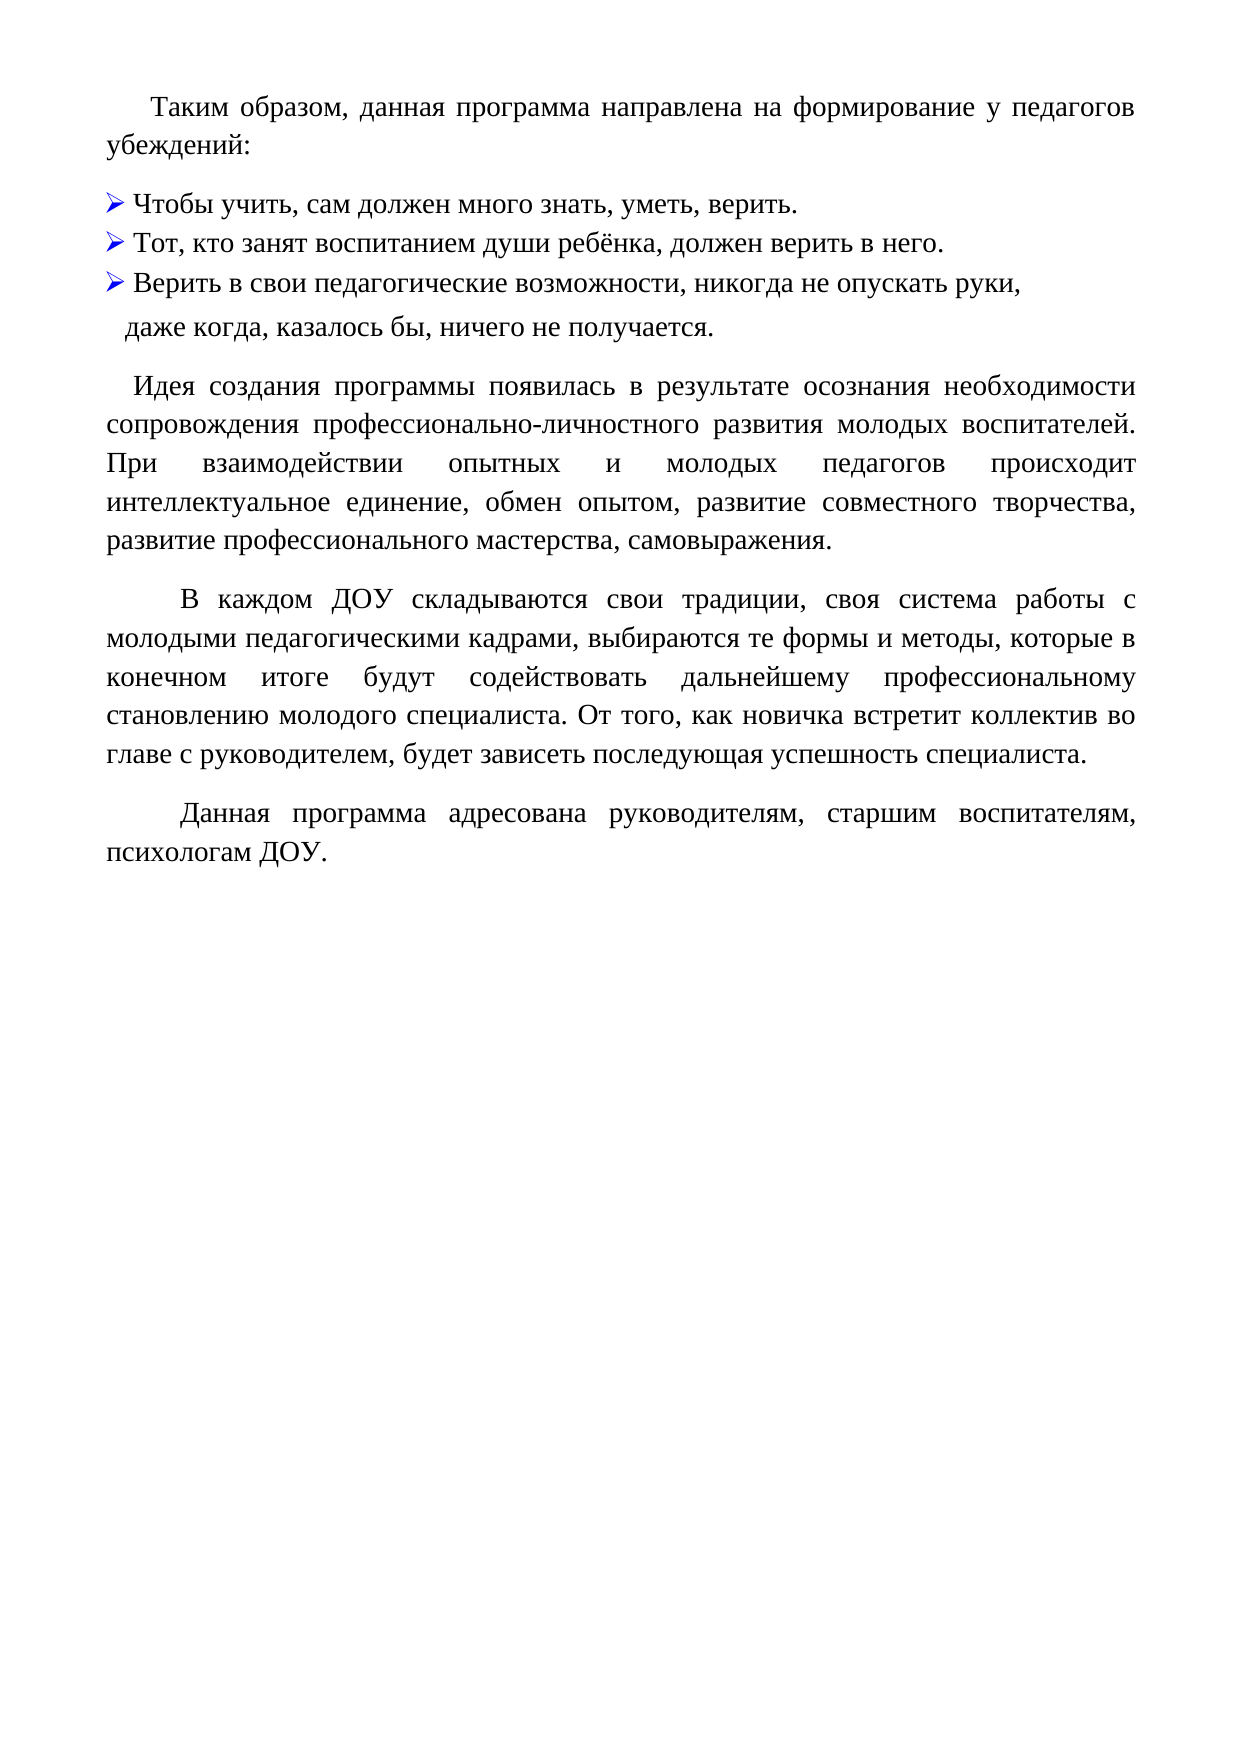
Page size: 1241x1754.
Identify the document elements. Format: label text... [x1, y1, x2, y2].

text Таким образом, данная программа направлена на формирование у педагогов убеждений: [106, 89, 1137, 161]
list Верить в свои педагогические возможности, никогда не опускать руки, [103, 265, 1137, 298]
text даже когда, казалось бы, ничего не получается. [74, 309, 1137, 342]
list Тот, кто занят воспитанием души ребёнка, должен верить в него. [103, 226, 1137, 259]
text Данная программа адресована руководителям, старшим воспитателям, психологам ДОУ. [106, 795, 1137, 867]
text Идея создания программы появилась в результате осознания необходимости сопровождения профессионально-личностного развития молодых воспитателей. При взаимодействии опытных и молодых педагогов происходит интеллектуальное единение, обмен опытом, развитие совместного творчества, развитие профессионального мастерства, самовыражения. [106, 368, 1137, 556]
text В каждом ДОУ складываются свои традиции, своя система работы с молодыми педагогическими кадрами, выбираются те формы и методы, которые в конечном итоге будут содействовать дальнейшему профессиональному становлению молодого специалиста. От того, как новичка встретит коллектив во главе с руководителем, будет зависеть последующая успешность специалиста. [106, 582, 1137, 769]
list Чтобы учить, сам должен много знать, уметь, верить. [103, 187, 1137, 220]
